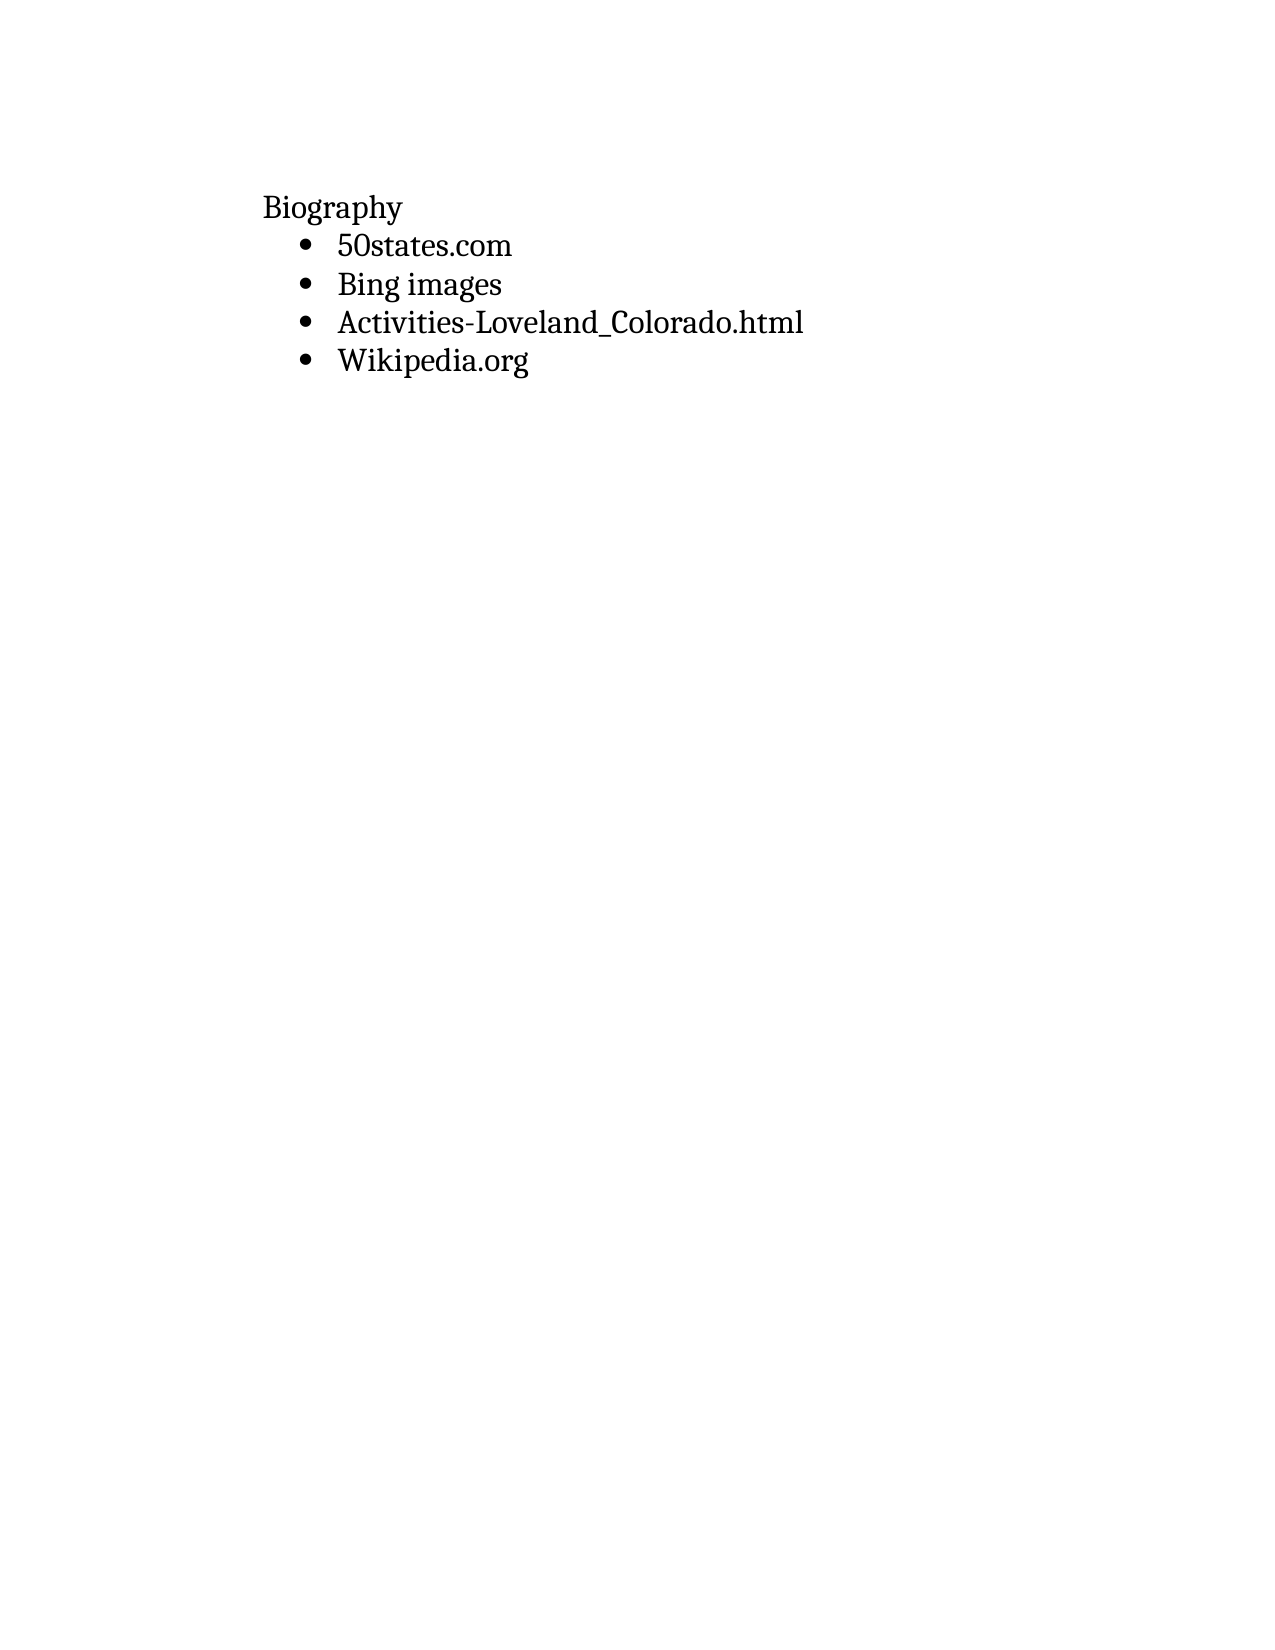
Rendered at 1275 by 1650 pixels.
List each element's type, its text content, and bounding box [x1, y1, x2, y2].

list Activities-Loveland_Colorado.html [300, 303, 1087, 342]
list Wikipedia.org [300, 342, 1087, 380]
list 50states.com [300, 227, 1087, 265]
list Biography [262, 188, 1087, 227]
list Bing images [300, 265, 1087, 303]
